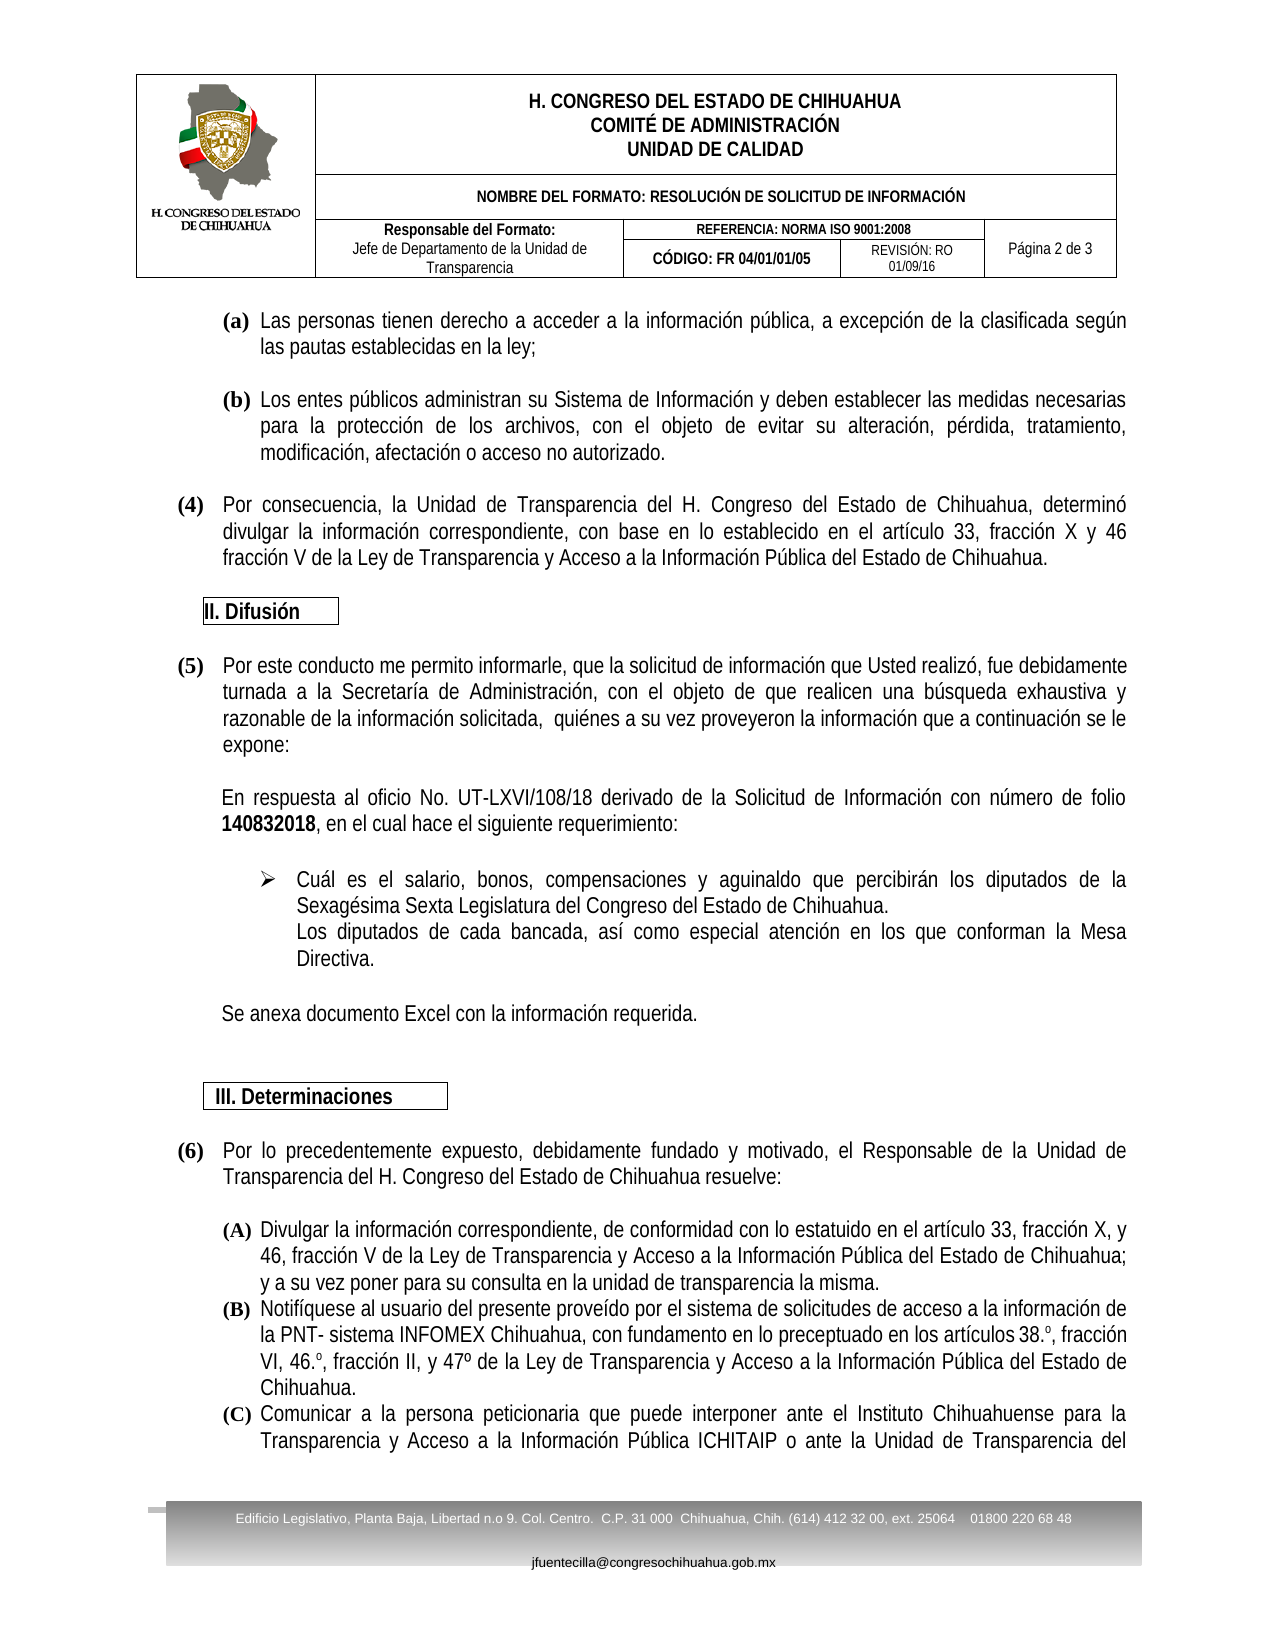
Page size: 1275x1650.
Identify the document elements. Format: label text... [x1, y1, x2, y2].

list Los diputados de cada bancada, así como especial atención en los que conforman la Mesa Directiva. [296, 918, 1127, 971]
table_header III. Determinaciones [204, 1083, 447, 1109]
list Divulgar la información correspondiente, de conformidad con lo estatuido en el artículo 33, fracción X, y 46, fracción V de la Ley de Transparencia y Acceso a la Información Pública del Estado de Chihuahua; y a su vez poner para su consulta en la unidad de transparencia la misma. [223, 1216, 1127, 1295]
list Por lo precedentemente expuesto, debidamente fundado y motivado, el Responsable de la Unidad de Transparencia del H. Congreso del Estado de Chihuahua resuelve: [204, 1137, 1127, 1189]
list Las personas tienen derecho a acceder a la información pública, a excepción de la clasificada según las pautas establecidas en la ley; [223, 307, 1127, 359]
list Cuál es el salario, bonos, compensaciones y aguinaldo que percibirán los diputados de la Sexagésima Sexta Legislatura del Congreso del Estado de Chihuahua. [259, 866, 1127, 918]
table_header II. Difusión [204, 598, 338, 624]
picture [142, 75, 310, 242]
list Los entes públicos administran su Sistema de Información y deben establecer las medidas necesarias para la protección de los archivos, con el objeto de evitar su alteración, pérdida, tratamiento, modificación, afectación o acceso no autorizado. [223, 386, 1127, 465]
text En respuesta al oficio No. UT-LXVI/108/18 derivado de la Solicitud de Información con número de folio 140832018, en el cual hace el siguiente requerimiento: [221, 784, 1127, 836]
list Notifíquese al usuario del presente proveído por el sistema de solicitudes de acceso a la información de la PNT- sistema INFOMEX Chihuahua, con fundamento en lo preceptuado en los artículos 38.o, fracción VI, 46.o, fracción II, y 47º de la Ley de Transparencia y Acceso a la Información Pública del Estado de Chihuahua. [223, 1295, 1127, 1400]
text Se anexa documento Excel con la información requerida. [221, 1000, 1127, 1026]
list Por este conducto me permito informarle, que la solicitud de información que Usted realizó, fue debidamente turnada a la Secretaría de Administración, con el objeto de que realicen una búsqueda exhaustiva y razonable de la información solicitada, quiénes a su vez proveyeron la información que a continuación se le expone: [204, 652, 1127, 757]
list Por consecuencia, la Unidad de Transparencia del H. Congreso del Estado de Chihuahua, determinó divulgar la información correspondiente, con base en lo establecido en el artículo 33, fracción X y 46 fracción V de la Ley de Transparencia y Acceso a la Información Pública del Estado de Chihuahua. [204, 491, 1127, 571]
